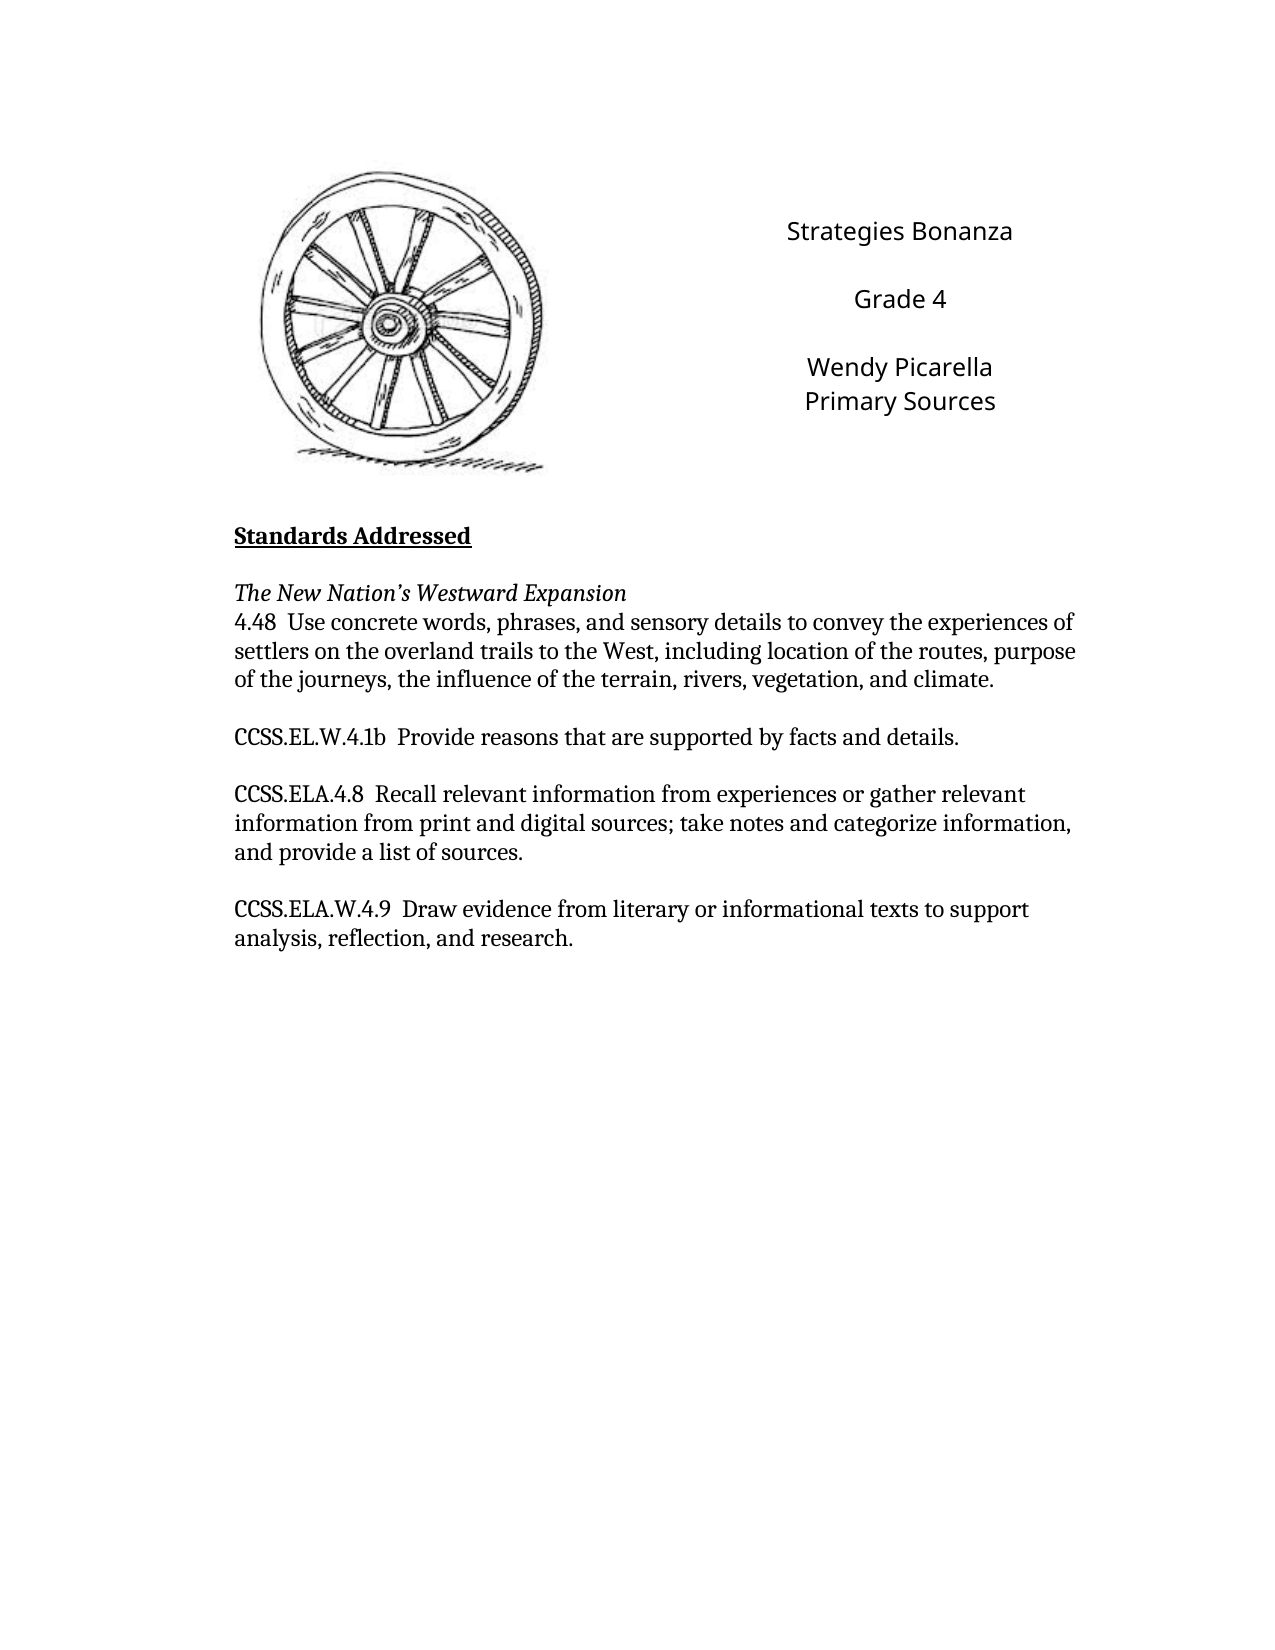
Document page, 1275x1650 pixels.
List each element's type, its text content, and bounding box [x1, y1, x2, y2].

picture [234, 150, 574, 488]
text 4.48 Use concrete words, phrases, and sensory details to convey the experiences of settlers on the overland trails to the West, including location of the routes, purpose of the journeys, the influence of the terrain, rivers, vegetation, and climate. [234, 608, 1087, 694]
text Standards Addressed [234, 522, 1087, 550]
text CCSS.EL.W.4.1b Provide reasons that are supported by facts and details. [234, 723, 1087, 752]
text The New Nation’s Westward Expansion [234, 579, 1087, 608]
text CCSS.ELA.4.8 Recall relevant information from experiences or gather relevant information from print and digital sources; take notes and categorize information, and provide a list of sources. [234, 780, 1087, 867]
text CCSS.ELA.W.4.9 Draw evidence from literary or informational texts to support analysis, reflection, and research. [234, 895, 1087, 953]
